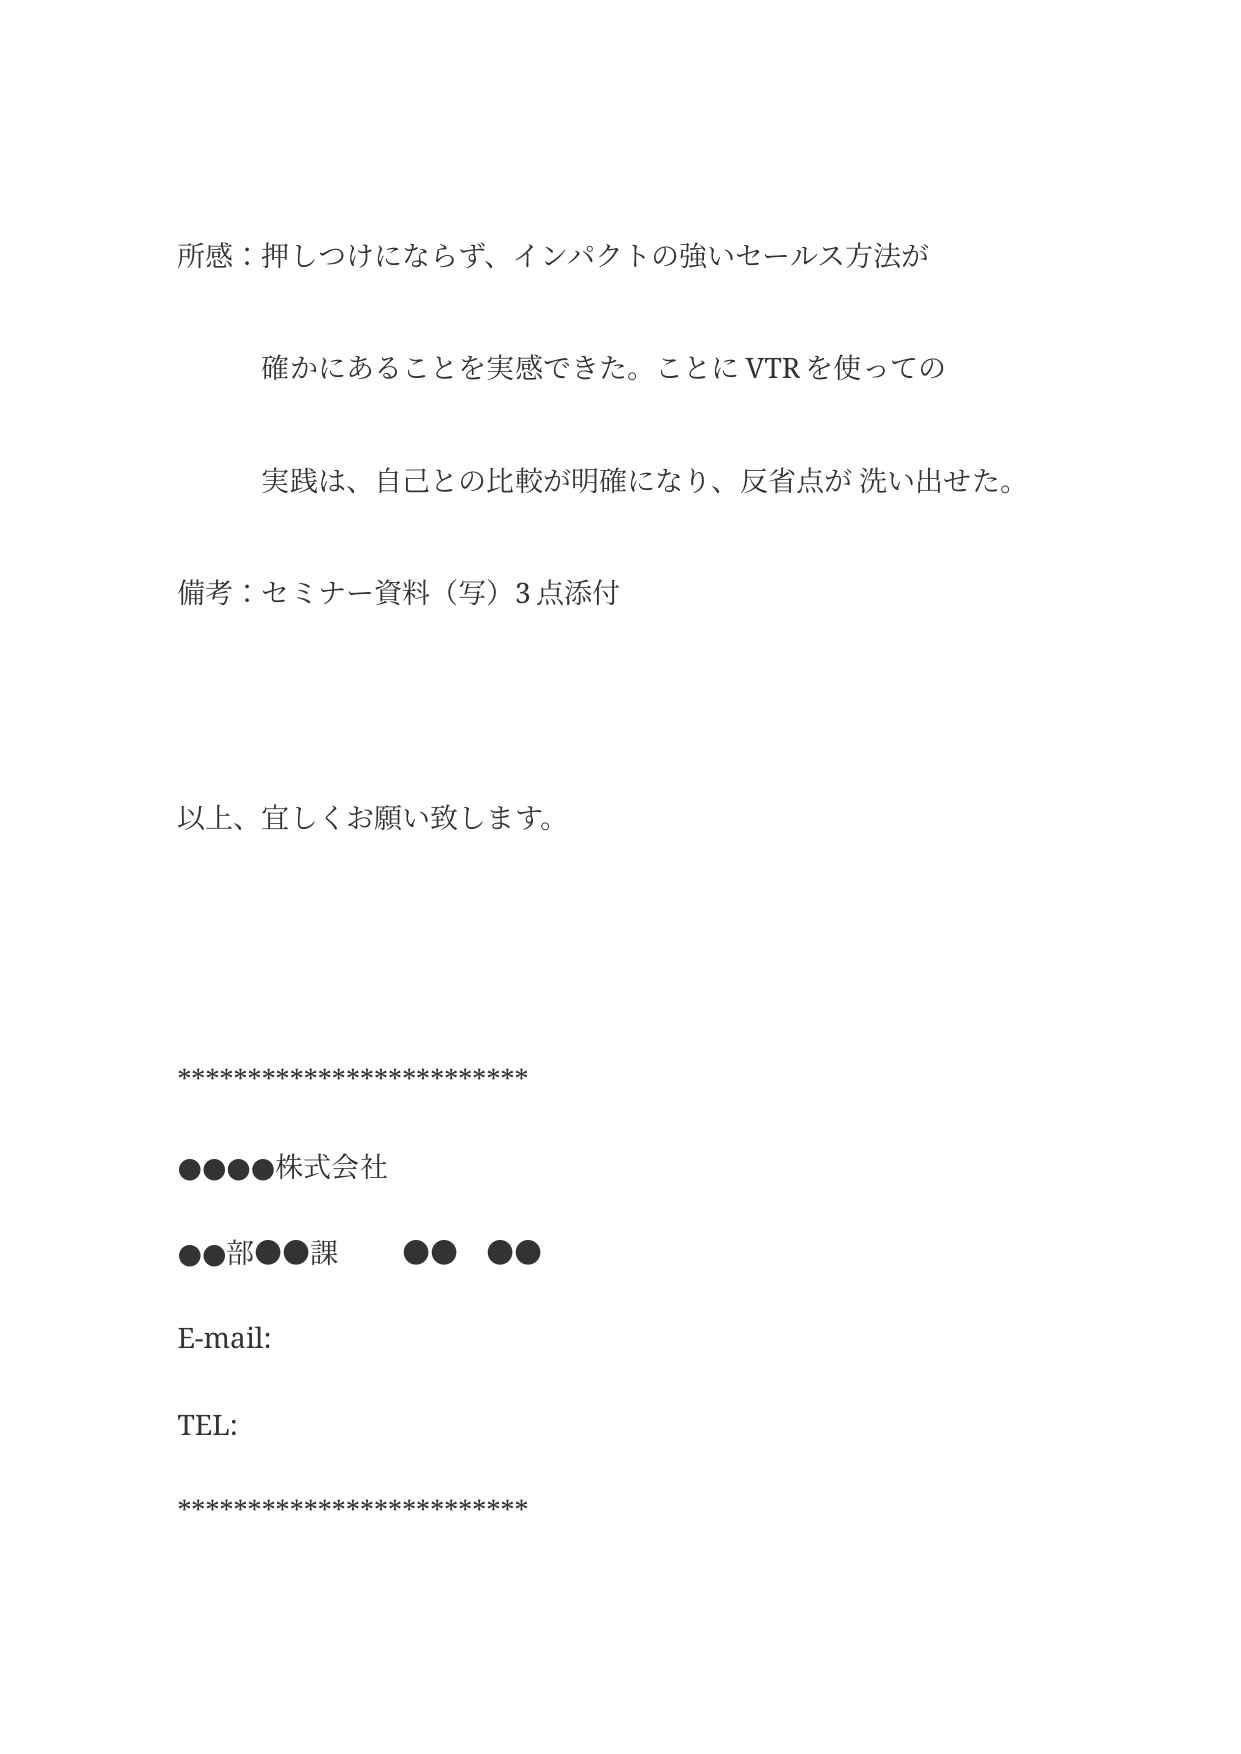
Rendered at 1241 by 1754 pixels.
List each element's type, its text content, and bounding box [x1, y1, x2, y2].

text ************************* ●●●●株式会社 ●●部●●課 ●● ●● E-mail: TEL: ************************* [177, 955, 1063, 1548]
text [177, 217, 1063, 854]
